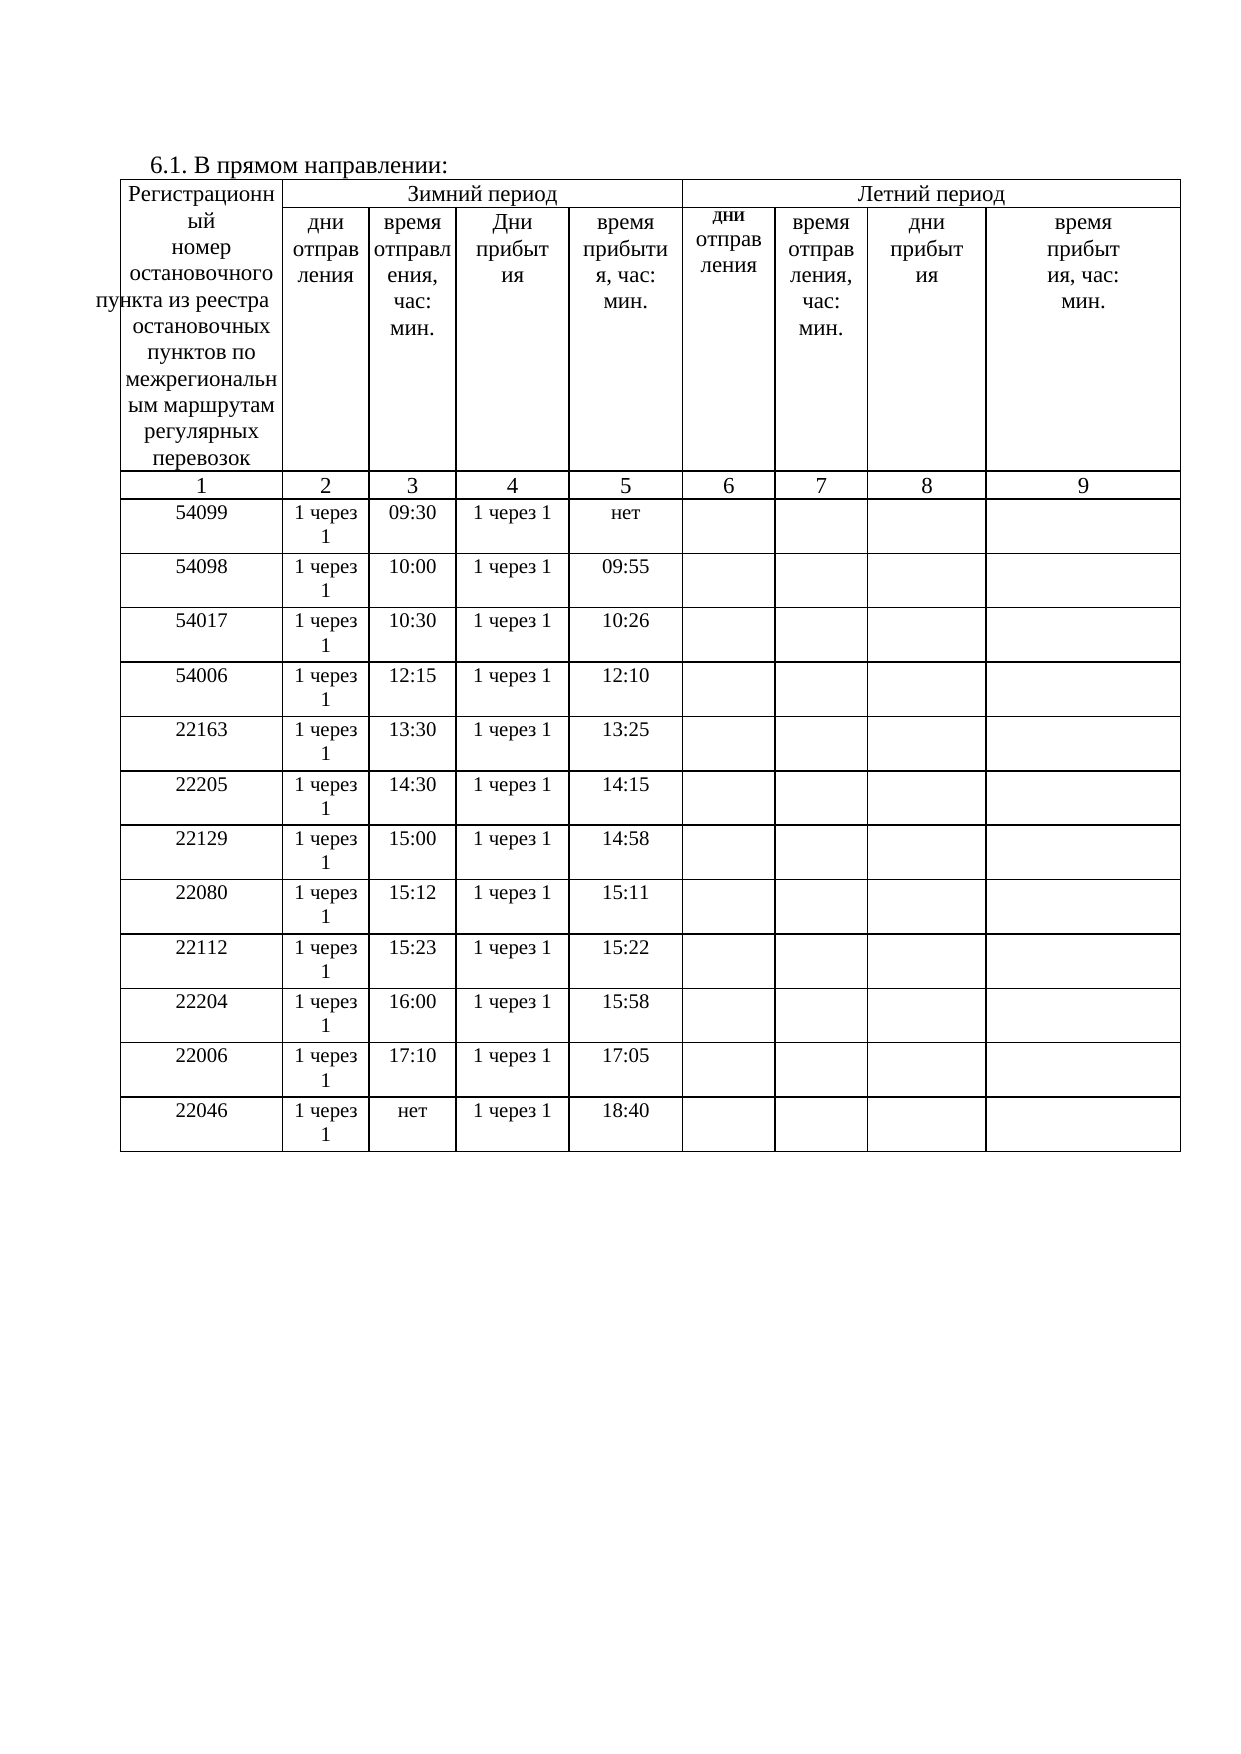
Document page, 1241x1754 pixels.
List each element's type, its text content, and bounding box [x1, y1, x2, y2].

table_header Зимний период [283, 180, 682, 207]
table_cell 54017 [121, 608, 282, 661]
table_cell 1 через 1 [283, 880, 368, 933]
table_cell 22204 [121, 989, 282, 1042]
table_cell [987, 1043, 1180, 1096]
table_cell [868, 663, 985, 716]
table_cell [776, 989, 867, 1042]
table_cell 1 через 1 [457, 826, 568, 879]
table_cell 22163 [121, 717, 282, 770]
table_cell [683, 1098, 774, 1151]
table_cell 1 через 1 [283, 554, 368, 607]
table_cell [868, 717, 985, 770]
table_cell 22080 [121, 880, 282, 933]
table_cell [776, 772, 867, 824]
table_cell время прибыти я, час: мин. [570, 208, 682, 470]
table_cell 09:30 [370, 500, 455, 552]
table_cell 1 через 1 [283, 772, 368, 824]
table_cell 16:00 [370, 989, 455, 1042]
table_cell 22112 [121, 935, 282, 987]
table_cell 1 через 1 [283, 1098, 368, 1151]
table_cell [683, 772, 774, 824]
table_header Летний период [683, 180, 1180, 207]
table_cell [776, 663, 867, 716]
table_cell [987, 880, 1180, 933]
table_cell [683, 1043, 774, 1096]
table_cell 17:10 [370, 1043, 455, 1096]
table_cell [987, 608, 1180, 661]
table_cell 22129 [121, 826, 282, 879]
text 6.1. В прямом направлении: [150, 150, 1090, 179]
table_cell [683, 554, 774, 607]
table_cell 1 через 1 [457, 1043, 568, 1096]
table_cell [776, 880, 867, 933]
table_cell 1 через 1 [457, 717, 568, 770]
table_cell [776, 608, 867, 661]
table_cell дни отправ ления [283, 208, 368, 470]
table_cell [776, 935, 867, 987]
table_cell 9 [987, 472, 1180, 498]
table_cell 15:22 [570, 935, 682, 987]
table_cell 22006 [121, 1043, 282, 1096]
table_cell 1 через 1 [457, 772, 568, 824]
table_cell 09:55 [570, 554, 682, 607]
table_cell 14:58 [570, 826, 682, 879]
table_cell 1 через 1 [457, 989, 568, 1042]
table_cell 18:40 [570, 1098, 682, 1151]
table_cell 54006 [121, 663, 282, 716]
table_cell 17:05 [570, 1043, 682, 1096]
table_cell 1 через 1 [283, 663, 368, 716]
table_cell 1 через 1 [283, 989, 368, 1042]
table_cell 7 [776, 472, 867, 498]
table_cell 1 через 1 [457, 500, 568, 552]
table_cell 1 через 1 [457, 663, 568, 716]
table_cell 22205 [121, 772, 282, 824]
table_cell 1 через 1 [283, 935, 368, 987]
table_cell 2 [283, 472, 368, 498]
table_cell [868, 935, 985, 987]
table_cell [776, 1098, 867, 1151]
table_cell 12:15 [370, 663, 455, 716]
table_cell 15:12 [370, 880, 455, 933]
table_cell время прибыт ия, час: мин. [987, 208, 1180, 470]
table_cell дни прибыт ия [868, 208, 985, 470]
table_cell [776, 1043, 867, 1096]
table_cell 1 через 1 [283, 826, 368, 879]
table_cell 3 [370, 472, 455, 498]
table_cell [683, 880, 774, 933]
table_cell 13:30 [370, 717, 455, 770]
table_cell [987, 935, 1180, 987]
table_cell [987, 772, 1180, 824]
table_cell [868, 554, 985, 607]
table_cell [683, 663, 774, 716]
table_cell время отправ ления, час: мин. [776, 208, 867, 470]
table_cell [683, 717, 774, 770]
table_cell 1 через 1 [457, 608, 568, 661]
table_header Регистрационный номер остановочного пункта из реестра остановочных пунктов по межрегиональным маршрутам регулярных перевозок [121, 180, 282, 470]
table_cell [987, 1098, 1180, 1151]
table_cell 15:00 [370, 826, 455, 879]
table_cell 14:30 [370, 772, 455, 824]
table_cell [683, 826, 774, 879]
table_cell 12:10 [570, 663, 682, 716]
table_cell 54098 [121, 554, 282, 607]
table_cell [868, 608, 985, 661]
table_cell 4 [457, 472, 568, 498]
table_cell 1 через 1 [457, 1098, 568, 1151]
table_cell 1 через 1 [457, 935, 568, 987]
table_cell 54099 [121, 500, 282, 552]
table_cell 5 [570, 472, 682, 498]
table_cell 15:11 [570, 880, 682, 933]
table_cell [987, 554, 1180, 607]
table_cell [868, 1043, 985, 1096]
table_cell ДНИ отправ ления [683, 208, 774, 470]
table_cell 10:26 [570, 608, 682, 661]
table_cell 1 [121, 472, 282, 498]
table_cell 1 через 1 [283, 717, 368, 770]
table_cell [868, 772, 985, 824]
table_cell 15:23 [370, 935, 455, 987]
table_cell [683, 989, 774, 1042]
table_cell 10:00 [370, 554, 455, 607]
table_cell [987, 989, 1180, 1042]
table_cell 22046 [121, 1098, 282, 1151]
table_cell [868, 500, 985, 552]
table_cell [776, 500, 867, 552]
table_cell [987, 500, 1180, 552]
table_cell 13:25 [570, 717, 682, 770]
table_cell [868, 826, 985, 879]
table_cell [868, 989, 985, 1042]
table_cell [683, 935, 774, 987]
table_cell 6 [683, 472, 774, 498]
table_cell [776, 554, 867, 607]
table_cell 1 через 1 [283, 500, 368, 552]
table_cell [683, 608, 774, 661]
table_cell [683, 500, 774, 552]
table_cell [776, 826, 867, 879]
table_cell [987, 717, 1180, 770]
table_cell [868, 880, 985, 933]
table_cell 10:30 [370, 608, 455, 661]
table_cell 8 [868, 472, 985, 498]
table_cell 14:15 [570, 772, 682, 824]
table_cell 1 через 1 [283, 608, 368, 661]
table_cell нет [570, 500, 682, 552]
table_cell [987, 663, 1180, 716]
table_cell [776, 717, 867, 770]
table_cell 1 через 1 [283, 1043, 368, 1096]
table_cell [868, 1098, 985, 1151]
table_cell 1 через 1 [457, 554, 568, 607]
table_cell Дни прибыт ия [457, 208, 568, 470]
table_cell время отправл ения, час: мин. [370, 208, 455, 470]
table_cell 15:58 [570, 989, 682, 1042]
table_cell [987, 826, 1180, 879]
table_cell нет [370, 1098, 455, 1151]
table_cell 1 через 1 [457, 880, 568, 933]
